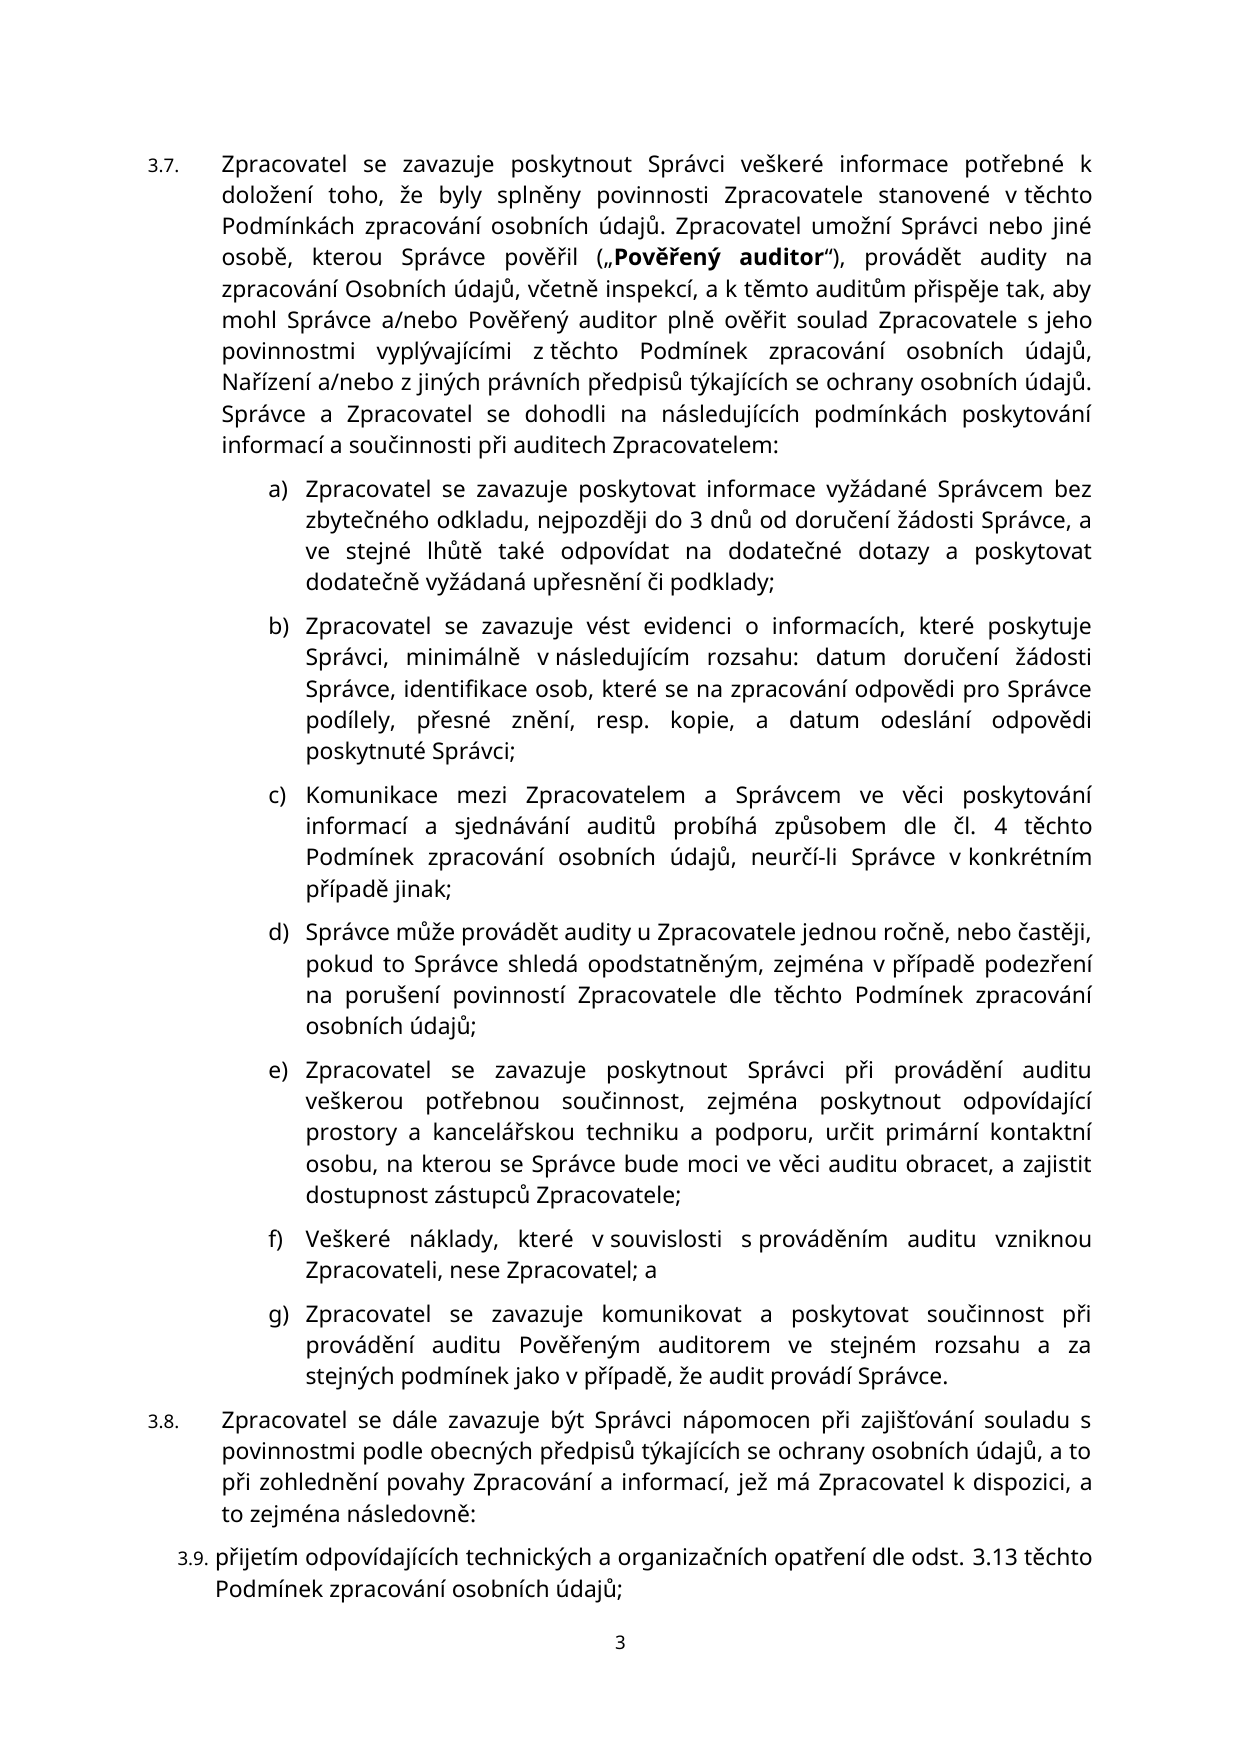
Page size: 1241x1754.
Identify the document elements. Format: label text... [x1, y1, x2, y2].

list Správce může provádět audity u Zpracovatele jednou ročně, nebo častěji, pokud to Správce shledá opodstatněným, zejména v případě podezření na porušení povinností Zpracovatele dle těchto Podmínek zpracování osobních údajů; [268, 916, 1093, 1041]
list Veškeré náklady, které v souvislosti s prováděním auditu vzniknou Zpracovateli, nese Zpracovatel; a [268, 1223, 1093, 1285]
list Zpracovatel se zavazuje vést evidenci o informacích, které poskytuje Správci, minimálně v následujícím rozsahu: datum doručení žádosti Správce, identifikace osob, které se na zpracování odpovědi pro Správce podílely, přesné znění, resp. kopie, a datum odeslání odpovědi poskytnuté Správci; [268, 610, 1093, 766]
subtitle Zpracovatel se dále zavazuje být Správci nápomocen při zajišťování souladu s povinnostmi podle obecných předpisů týkajících se ochrany osobních údajů, a to při zohlednění povahy Zpracování a informací, jež má Zpracovatel k dispozici, a to zejména následovně: [148, 1404, 1093, 1529]
list Zpracovatel se zavazuje poskytnout Správci při provádění auditu veškerou potřebnou součinnost, zejména poskytnout odpovídající prostory a kancelářskou techniku a podporu, určit primární kontaktní osobu, na kterou se Správce bude moci ve věci auditu obracet, a zajistit dostupnost zástupců Zpracovatele; [268, 1054, 1093, 1210]
list Komunikace mezi Zpracovatelem a Správcem ve věci poskytování informací a sjednávání auditů probíhá způsobem dle čl. 4 těchto Podmínek zpracování osobních údajů, neurčí-li Správce v konkrétním případě jinak; [268, 779, 1093, 904]
subtitle Zpracovatel se zavazuje poskytnout Správci veškeré informace potřebné k doložení toho, že byly splněny povinnosti Zpracovatele stanovené v těchto Podmínkách zpracování osobních údajů. Zpracovatel umožní Správci nebo jiné osobě, kterou Správce pověřil („Pověřený auditor“), provádět audity na zpracování Osobních údajů, včetně inspekcí, a k těmto auditům přispěje tak, aby mohl Správce a/nebo Pověřený auditor plně ověřit soulad Zpracovatele s jeho povinnostmi vyplývajícími z těchto Podmínek zpracování osobních údajů, Nařízení a/nebo z jiných právních předpisů týkajících se ochrany osobních údajů. Správce a Zpracovatel se dohodli na následujících podmínkách poskytování informací a součinnosti při auditech Zpracovatelem: [148, 148, 1093, 460]
subtitle přijetím odpovídajících technických a organizačních opatření dle odst. 3.13 těchto Podmínek zpracování osobních údajů; [177, 1541, 1093, 1604]
list Zpracovatel se zavazuje poskytovat informace vyžádané Správcem bez zbytečného odkladu, nejpozději do 3 dnů od doručení žádosti Správce, a ve stejné lhůtě také odpovídat na dodatečné dotazy a poskytovat dodatečně vyžádaná upřesnění či podklady; [268, 473, 1093, 598]
list Zpracovatel se zavazuje komunikovat a poskytovat součinnost při provádění auditu Pověřeným auditorem ve stejném rozsahu a za stejných podmínek jako v případě, že audit provádí Správce. [268, 1298, 1093, 1391]
